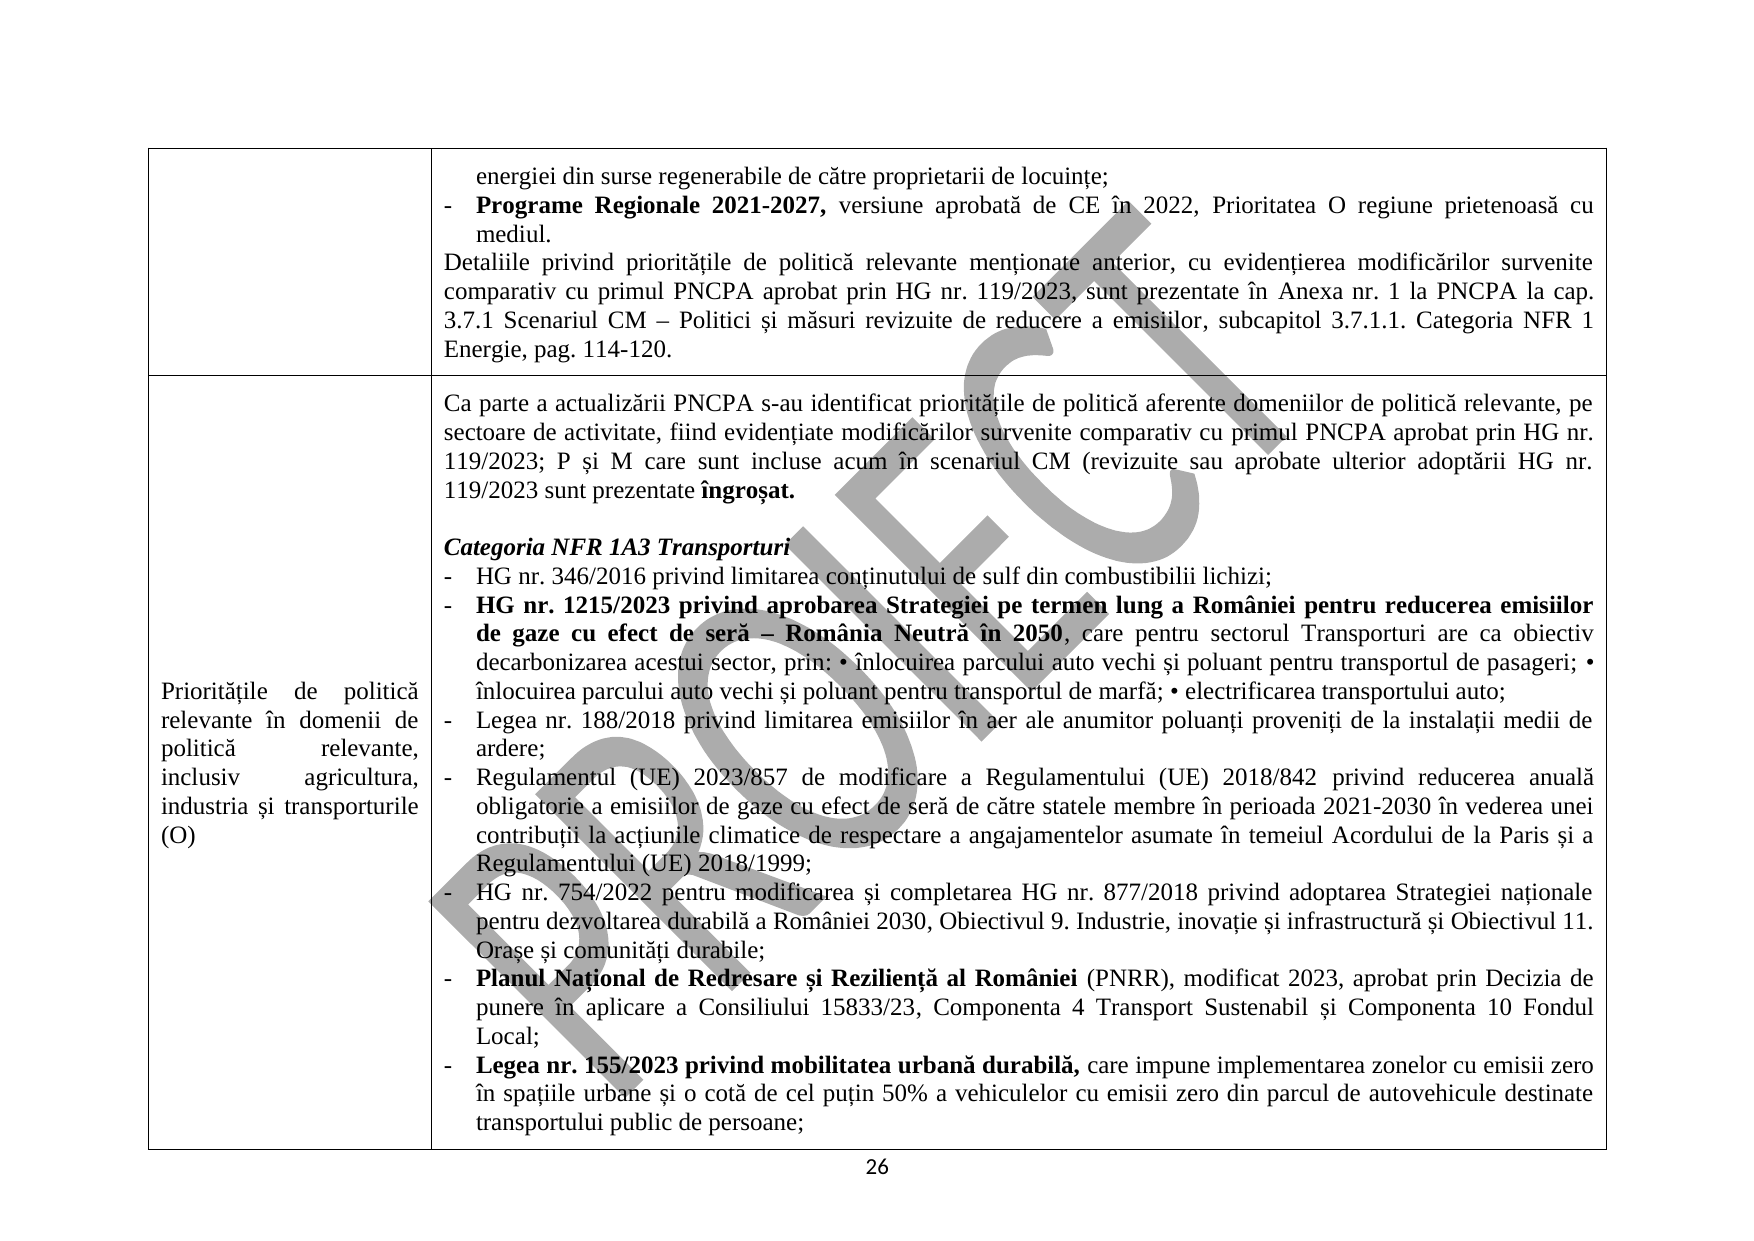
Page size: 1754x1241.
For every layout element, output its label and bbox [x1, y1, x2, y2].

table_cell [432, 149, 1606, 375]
table_cell [149, 376, 431, 1148]
table_cell [432, 376, 1606, 1148]
table_cell [149, 149, 431, 375]
